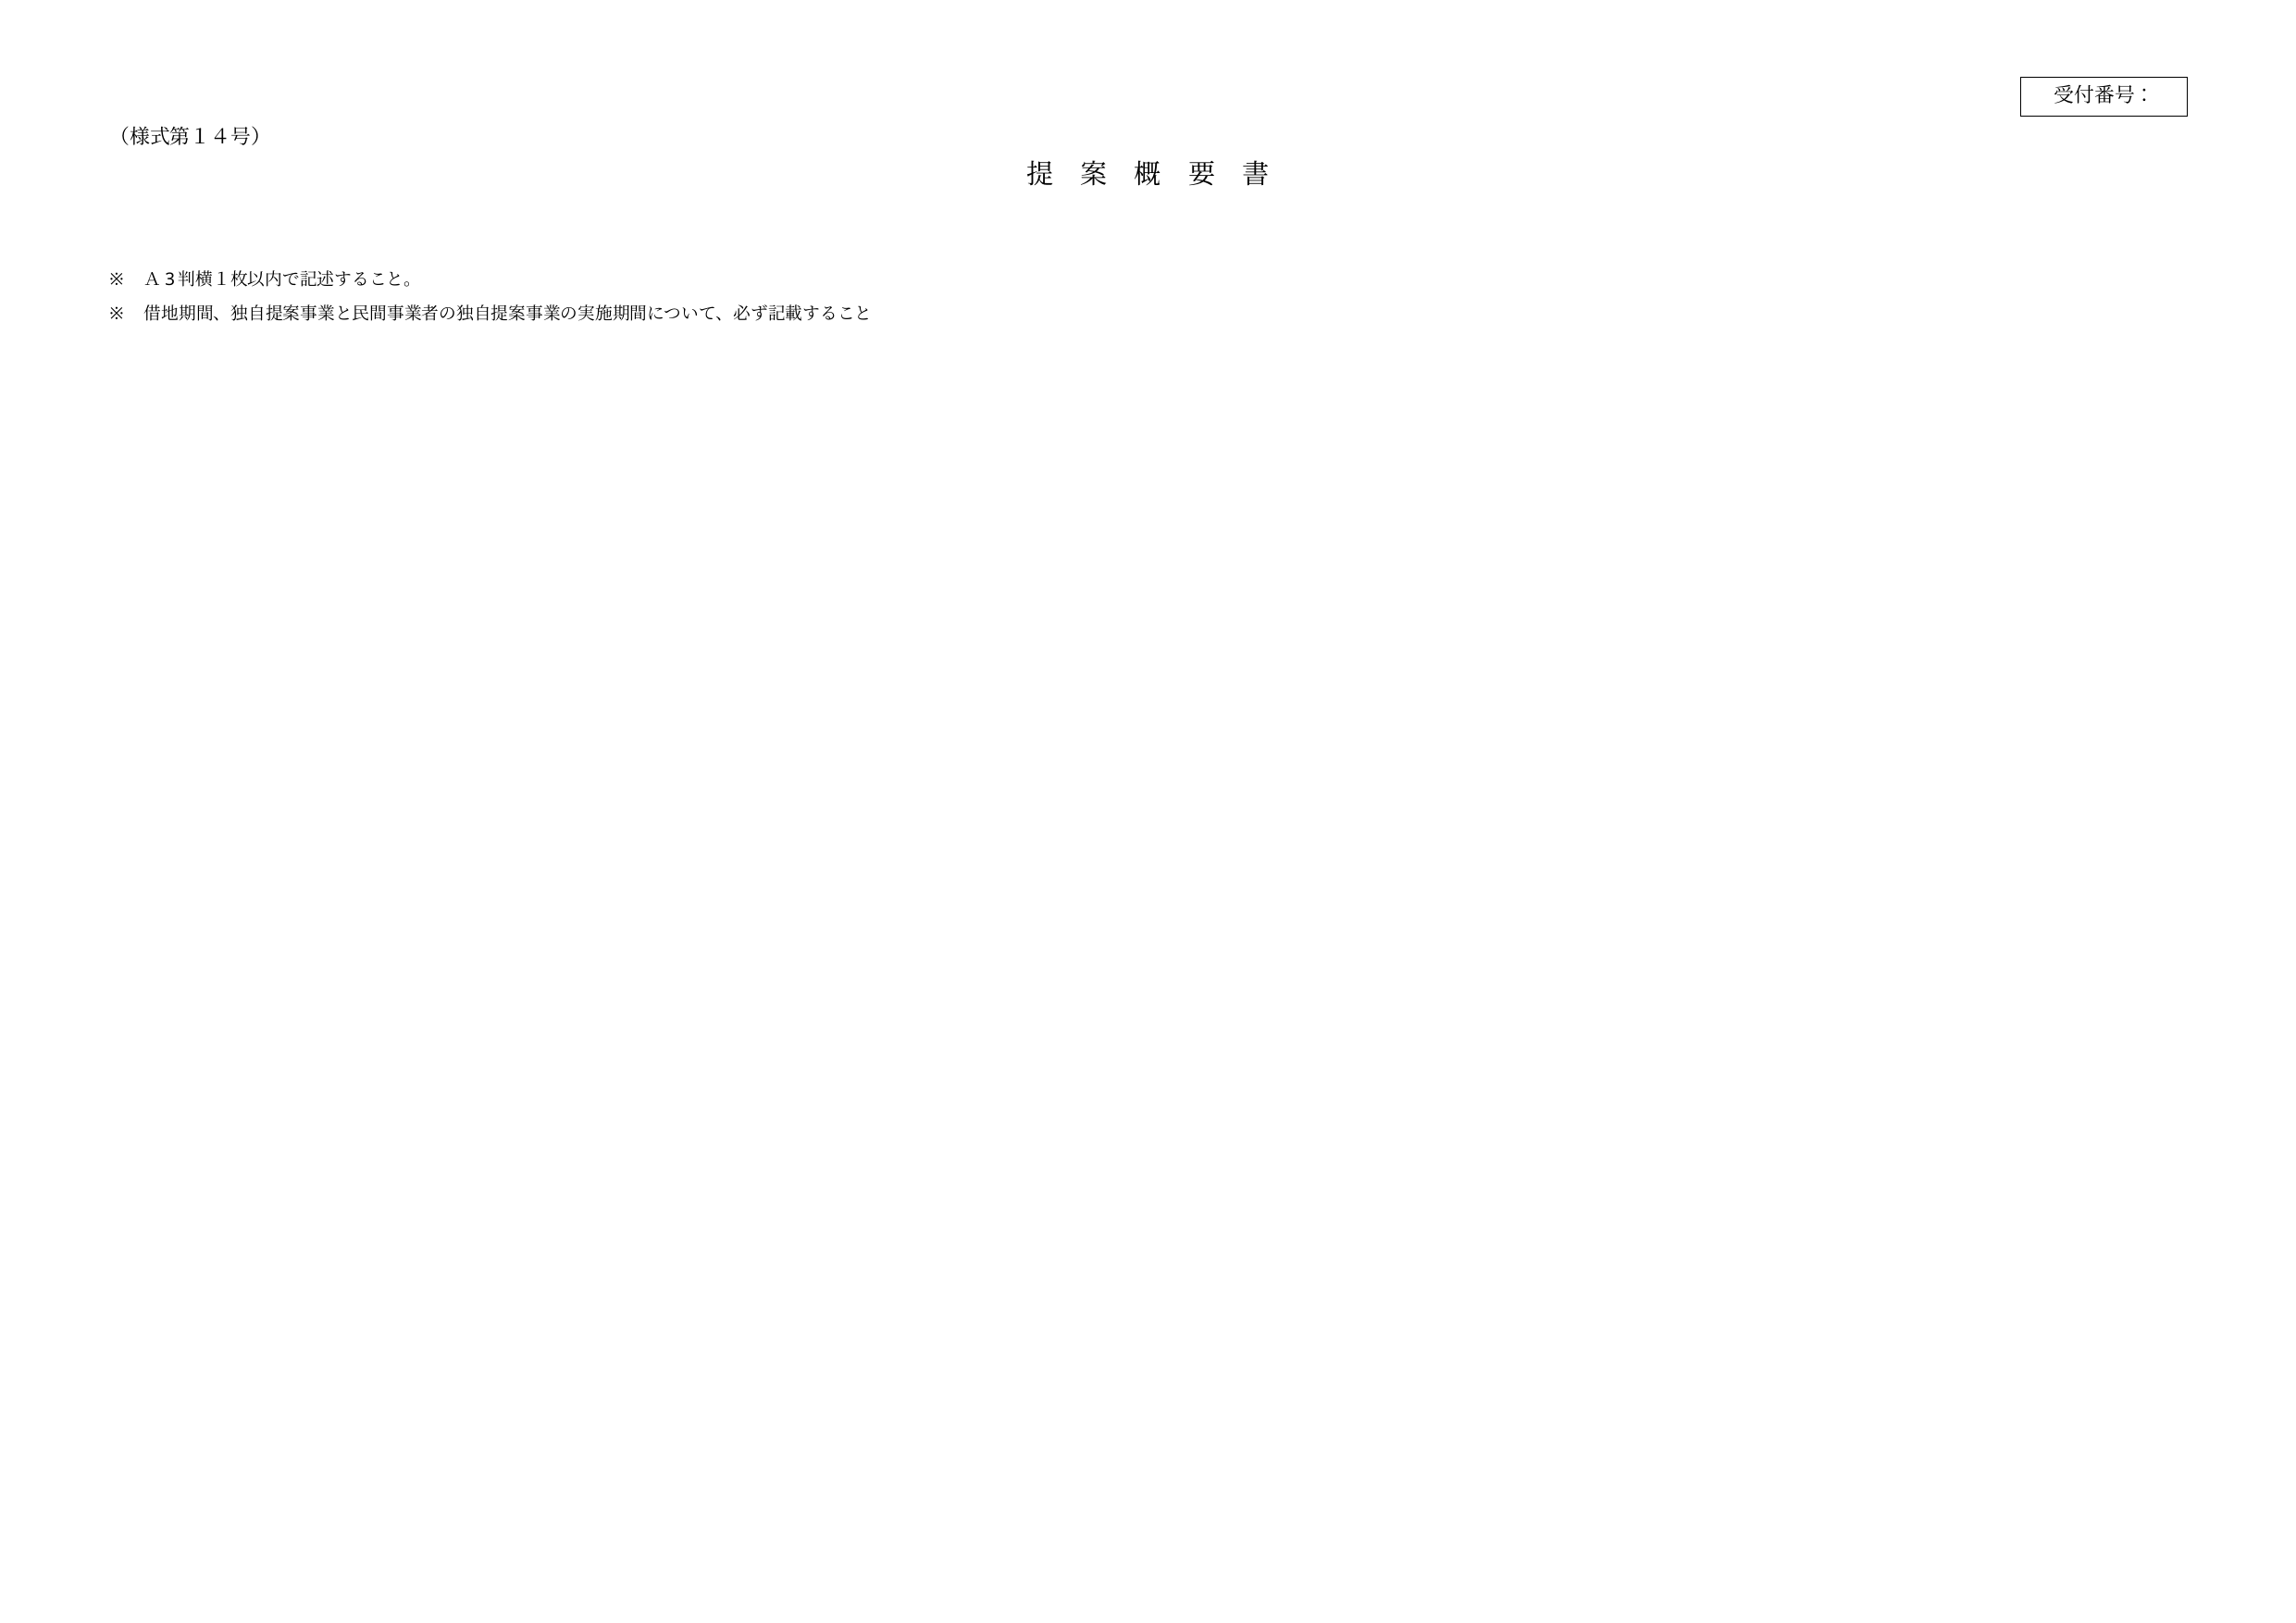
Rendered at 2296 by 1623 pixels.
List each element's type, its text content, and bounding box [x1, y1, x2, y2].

text （様式第１４号） [109, 118, 2186, 152]
list Ａ3判横１枚以内で記述すること。 [109, 260, 2186, 295]
text 提 案 概 要 書 [109, 152, 2186, 191]
list 借地期間、独自提案事業と民間事業者の独自提案事業の実施期間について、必ず記載すること [109, 295, 2186, 329]
